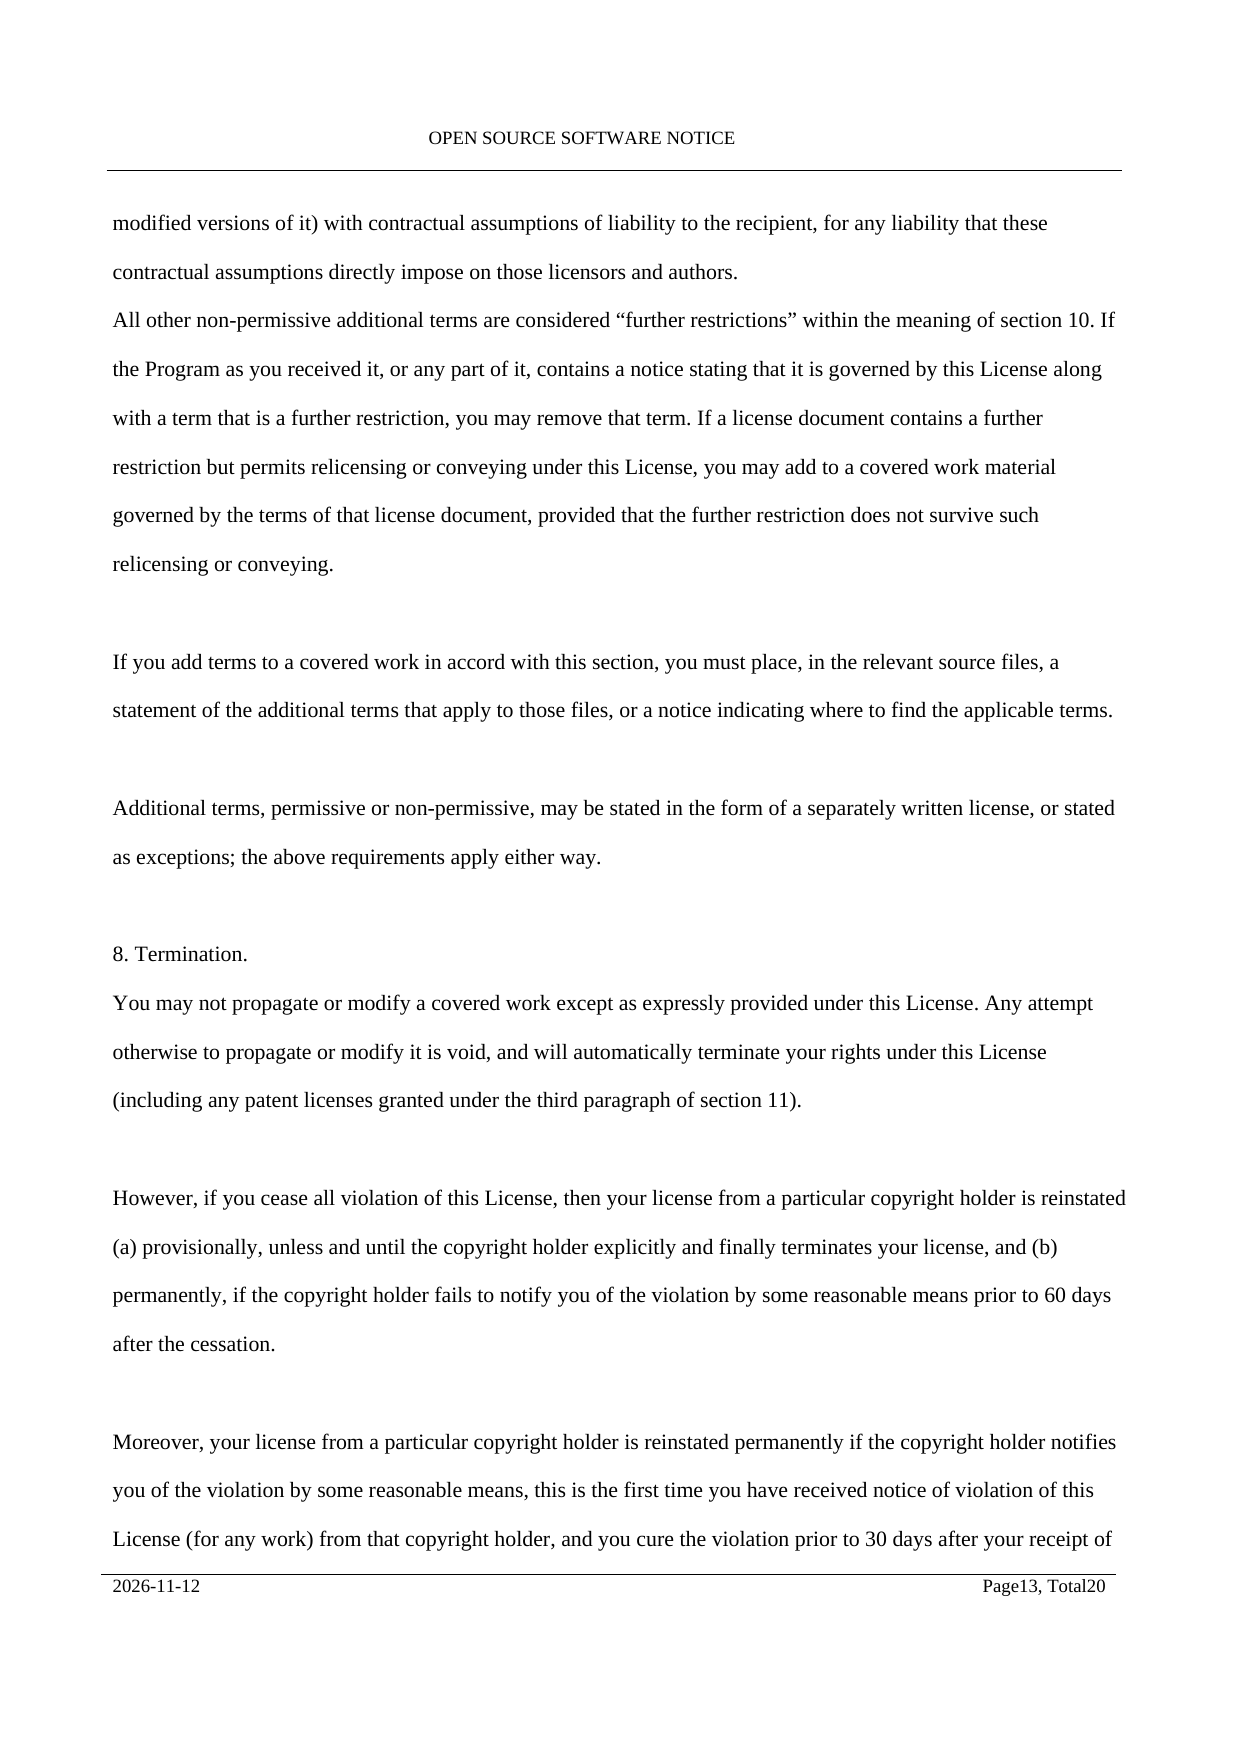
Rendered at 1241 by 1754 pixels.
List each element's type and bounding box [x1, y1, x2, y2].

text [112, 206, 1128, 1555]
